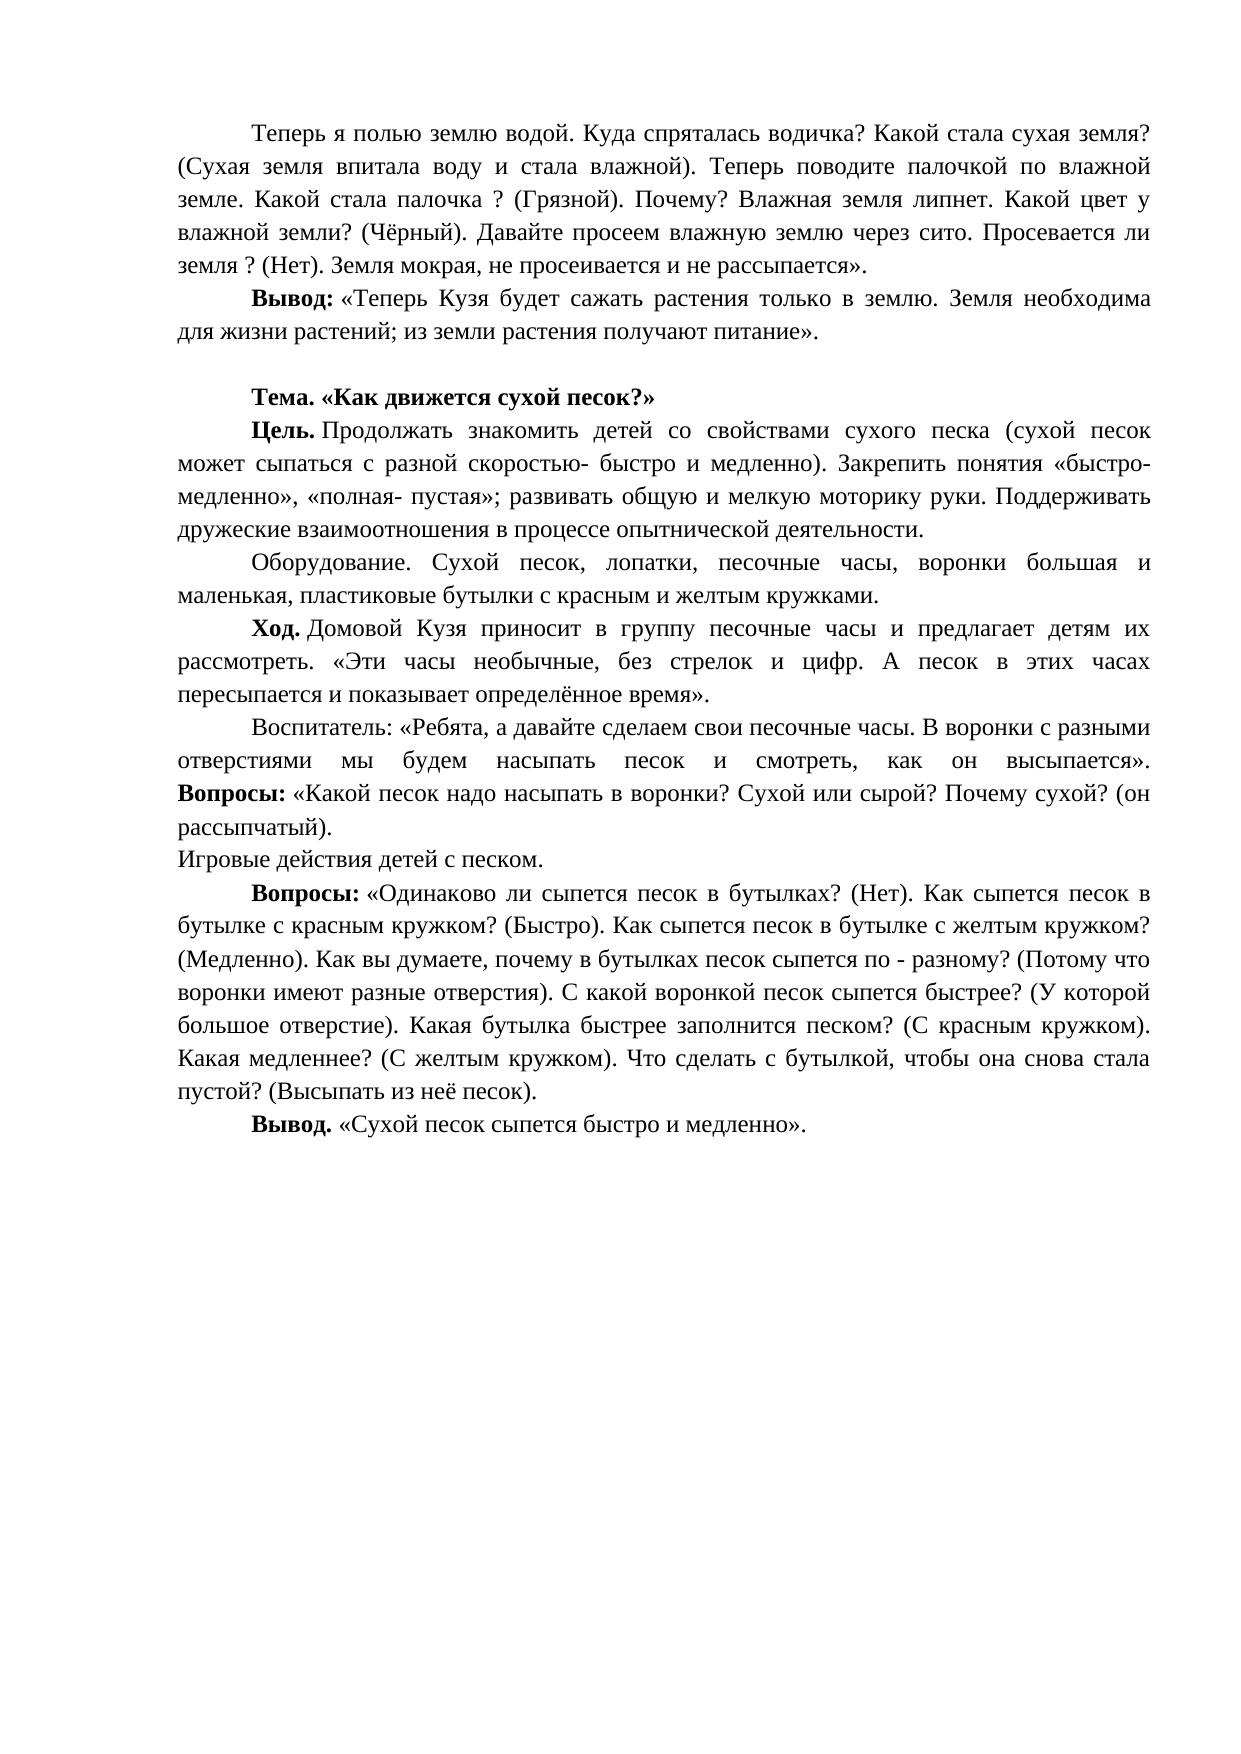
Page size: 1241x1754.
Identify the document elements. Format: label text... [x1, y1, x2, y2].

text Вопросы: «Одинаково ли сыпется песок в бутылках? (Нет). Как сыпется песок в бутылке с красным кружком? (Быстро). Как сыпется песок в бутылке с желтым кружком? (Медленно). Как вы думаете, почему в бутылках песок сыпется по - разному? (Потому что воронки имеют разные отверстия). С какой воронкой песок сыпется быстрее? (У которой большое отверстие). Какая бутылка быстрее заполнится песком? (С красным кружком). Какая медленнее? (С желтым кружком). Что сделать с бутылкой, чтобы она снова стала пустой? (Высыпать из неё песок). [177, 878, 1152, 1104]
text Тема. «Как движется сухой песок?» [177, 382, 1152, 411]
text Вывод: «Теперь Кузя будет сажать растения только в землю. Земля необходима для жизни растений; из земли растения получают питание». [177, 283, 1152, 345]
text Ход. Домовой Кузя приносит в группу песочные часы и предлагает детям их рассмотреть. «Эти часы необычные, без стрелок и цифр. А песок в этих часах пересыпается и показывает определённое время». [177, 613, 1152, 708]
text Воспитатель: «Ребята, а давайте сделаем свои песочные часы. В воронки с разными отверстиями мы будем насыпать песок и смотреть, как он высыпается». Вопросы: «Какой песок надо насыпать в воронки? Сухой или сырой? Почему сухой? (он рассыпчатый). Игровые действия детей с песком. [177, 712, 1152, 873]
text Вывод. «Сухой песок сыпется быстро и медленно». [177, 1109, 1152, 1137]
text Цель. Продолжать знакомить детей со свойствами сухого песка (сухой песок может сыпаться с разной скоростью- быстро и медленно). Закрепить понятия «быстро-медленно», «полная- пустая»; развивать общую и мелкую моторику руки. Поддерживать дружеские взаимоотношения в процессе опытнической деятельности. [177, 415, 1152, 543]
text Оборудование. Сухой песок, лопатки, песочные часы, воронки большая и маленькая, пластиковые бутылки с красным и желтым кружками. [177, 547, 1152, 609]
text Теперь я полью землю водой. Куда спряталась водичка? Какой стала сухая земля? (Сухая земля впитала воду и стала влажной). Теперь поводите палочкой по влажной земле. Какой стала палочка ? (Грязной). Почему? Влажная земля липнет. Какой цвет у влажной земли? (Чёрный). Давайте просеем влажную землю через сито. Просевается ли земля ? (Нет). Земля мокрая, не просеивается и не рассыпается». [177, 118, 1152, 279]
